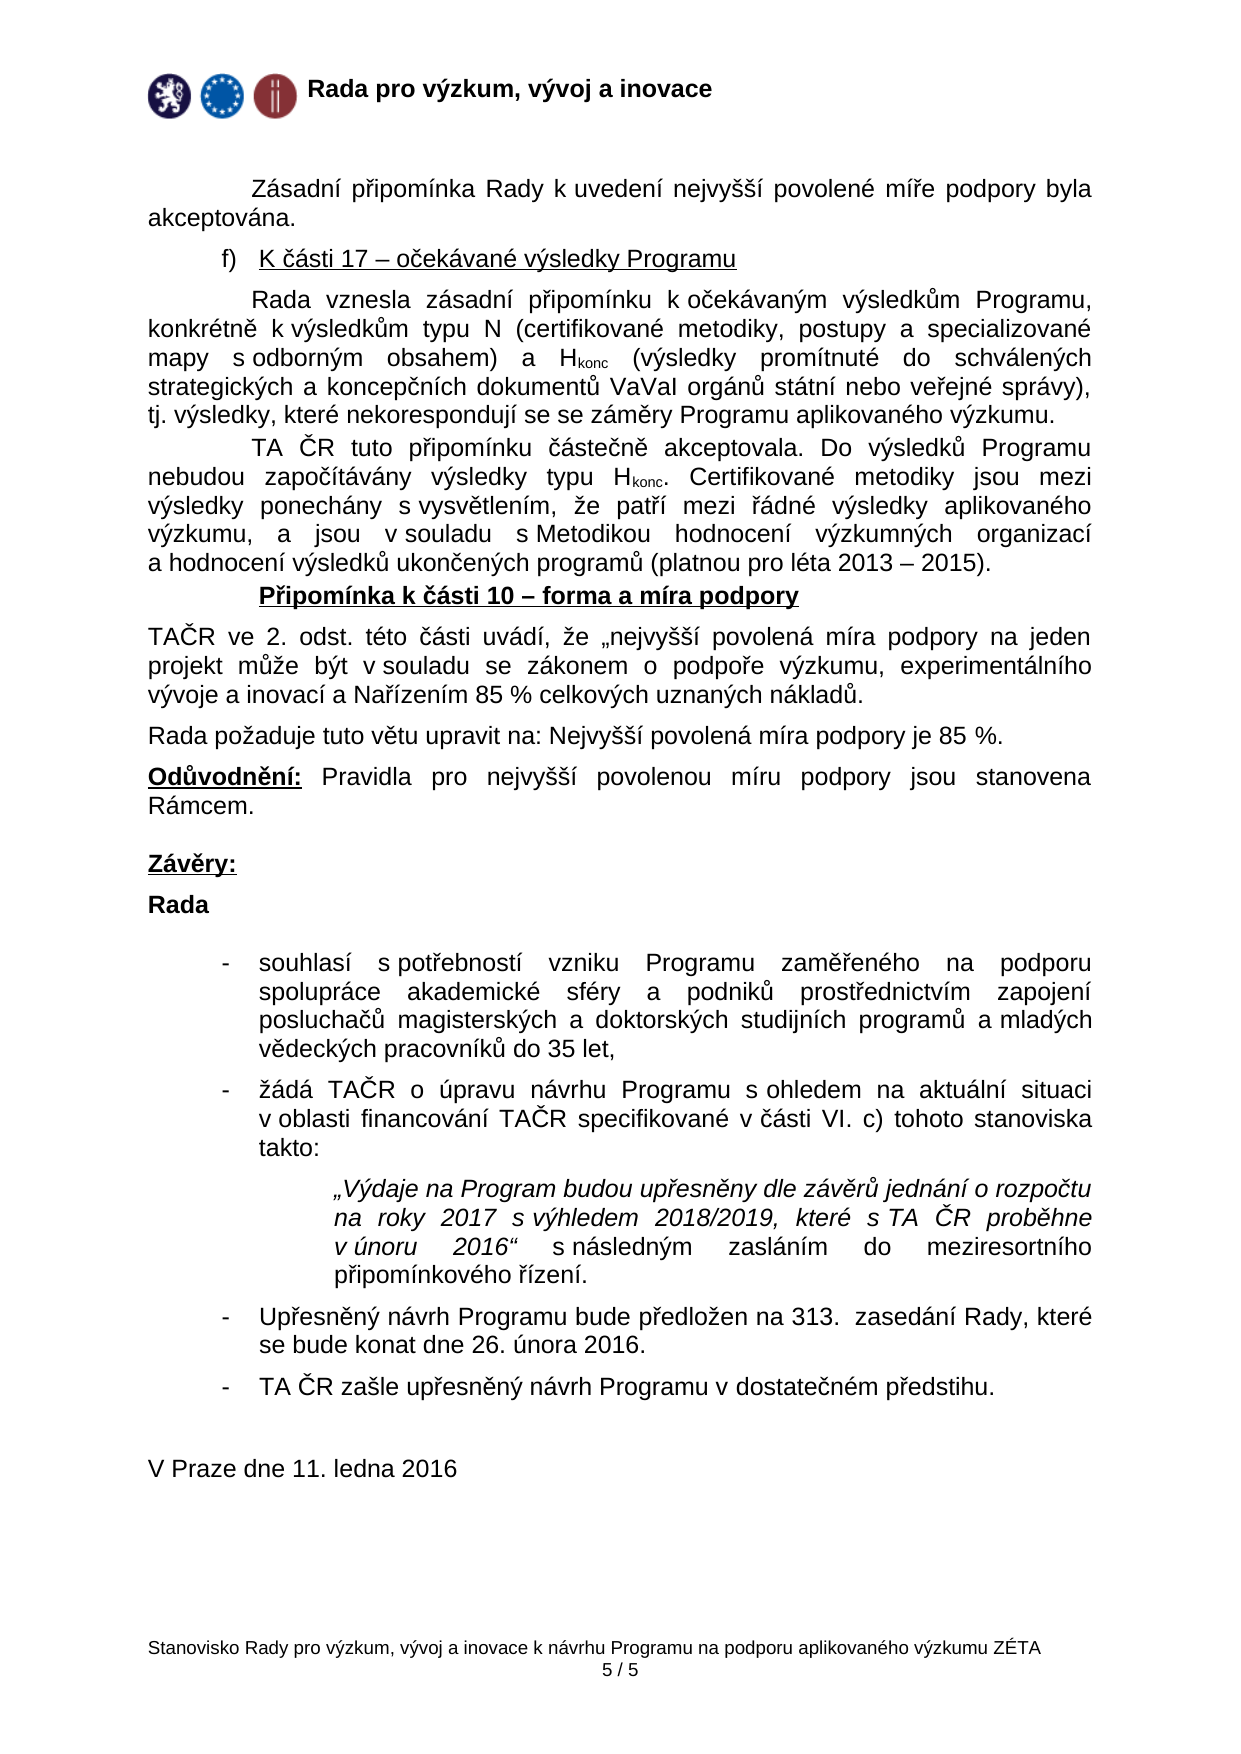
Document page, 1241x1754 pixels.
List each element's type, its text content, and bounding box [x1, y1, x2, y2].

text Závěry: [148, 848, 1093, 877]
text V Praze dne 11. ledna 2016 [148, 1454, 1093, 1483]
text TAČR ve 2. odst. této části uvádí, že „nejvyšší povolená míra podpory na jeden projekt může být v souladu se zákonem o podpoře výzkumu, experimentálního vývoje a inovací a Nařízením 85 % celkových uznaných nákladů. [148, 622, 1093, 708]
text TA ČR tuto připomínku částečně akceptovala. Do výsledků Programu nebudou započítávány výsledky typu Hkonc. Certifikované metodiky jsou mezi výsledky ponechány s vysvětlením, že patří mezi řádné výsledky aplikovaného výzkumu, a jsou v souladu s Metodikou hodnocení výzkumných organizací a hodnocení výsledků ukončených programů (platnou pro léta 2013 – 2015). [148, 433, 1093, 577]
text Zásadní připomínka Rady k uvedení nejvyšší povolené míře podpory byla akceptována. [148, 174, 1093, 231]
picture [147, 73, 298, 120]
text „Výdaje na Program budou upřesněny dle závěrů jednání o rozpočtu na roky 2017 s výhledem 2018/2019, které s TA ČR proběhne v únoru 2016“ s následným zasláním do meziresortního připomínkového řízení. [334, 1174, 1093, 1289]
text Rada požaduje tuto větu upravit na: Nejvyšší povolená míra podpory je 85 %. [148, 721, 1093, 750]
list Upřesněný návrh Programu bude předložen na 313. zasedání Rady, které se bude konat dne 26. února 2016. [221, 1301, 1093, 1359]
text Odůvodnění: Pravidla pro nejvyšší povolenou míru podpory jsou stanovena Rámcem. [148, 762, 1093, 820]
text Rada vznesla zásadní připomínku k očekávaným výsledkům Programu, konkrétně k výsledkům typu N (certifikované metodiky, postupy a specializované mapy s odborným obsahem) a Hkonc (výsledky promítnuté do schválených strategických a koncepčních dokumentů VaVaI orgánů státní nebo veřejné správy), tj. výsledky, které nekorespondují se se záměry Programu aplikovaného výzkumu. [148, 285, 1093, 429]
list žádá TAČR o úpravu návrhu Programu s ohledem na aktuální situaci v oblasti financování TAČR specifikované v části VI. c) tohoto stanoviska takto: [221, 1075, 1093, 1161]
text Rada [148, 890, 1093, 918]
list K části 17 – očekávané výsledky Programu [221, 244, 1093, 273]
list TA ČR zašle upřesněný návrh Programu v dostatečném předstihu. [221, 1371, 1093, 1400]
list souhlasí s potřebností vzniku Programu zaměřeného na podporu spolupráce akademické sféry a podniků prostřednictvím zapojení posluchačů magisterských a doktorských studijních programů a mladých vědeckých pracovníků do 35 let, [221, 948, 1093, 1063]
list Připomínka k části 10 – forma a míra podpory [259, 581, 1093, 610]
